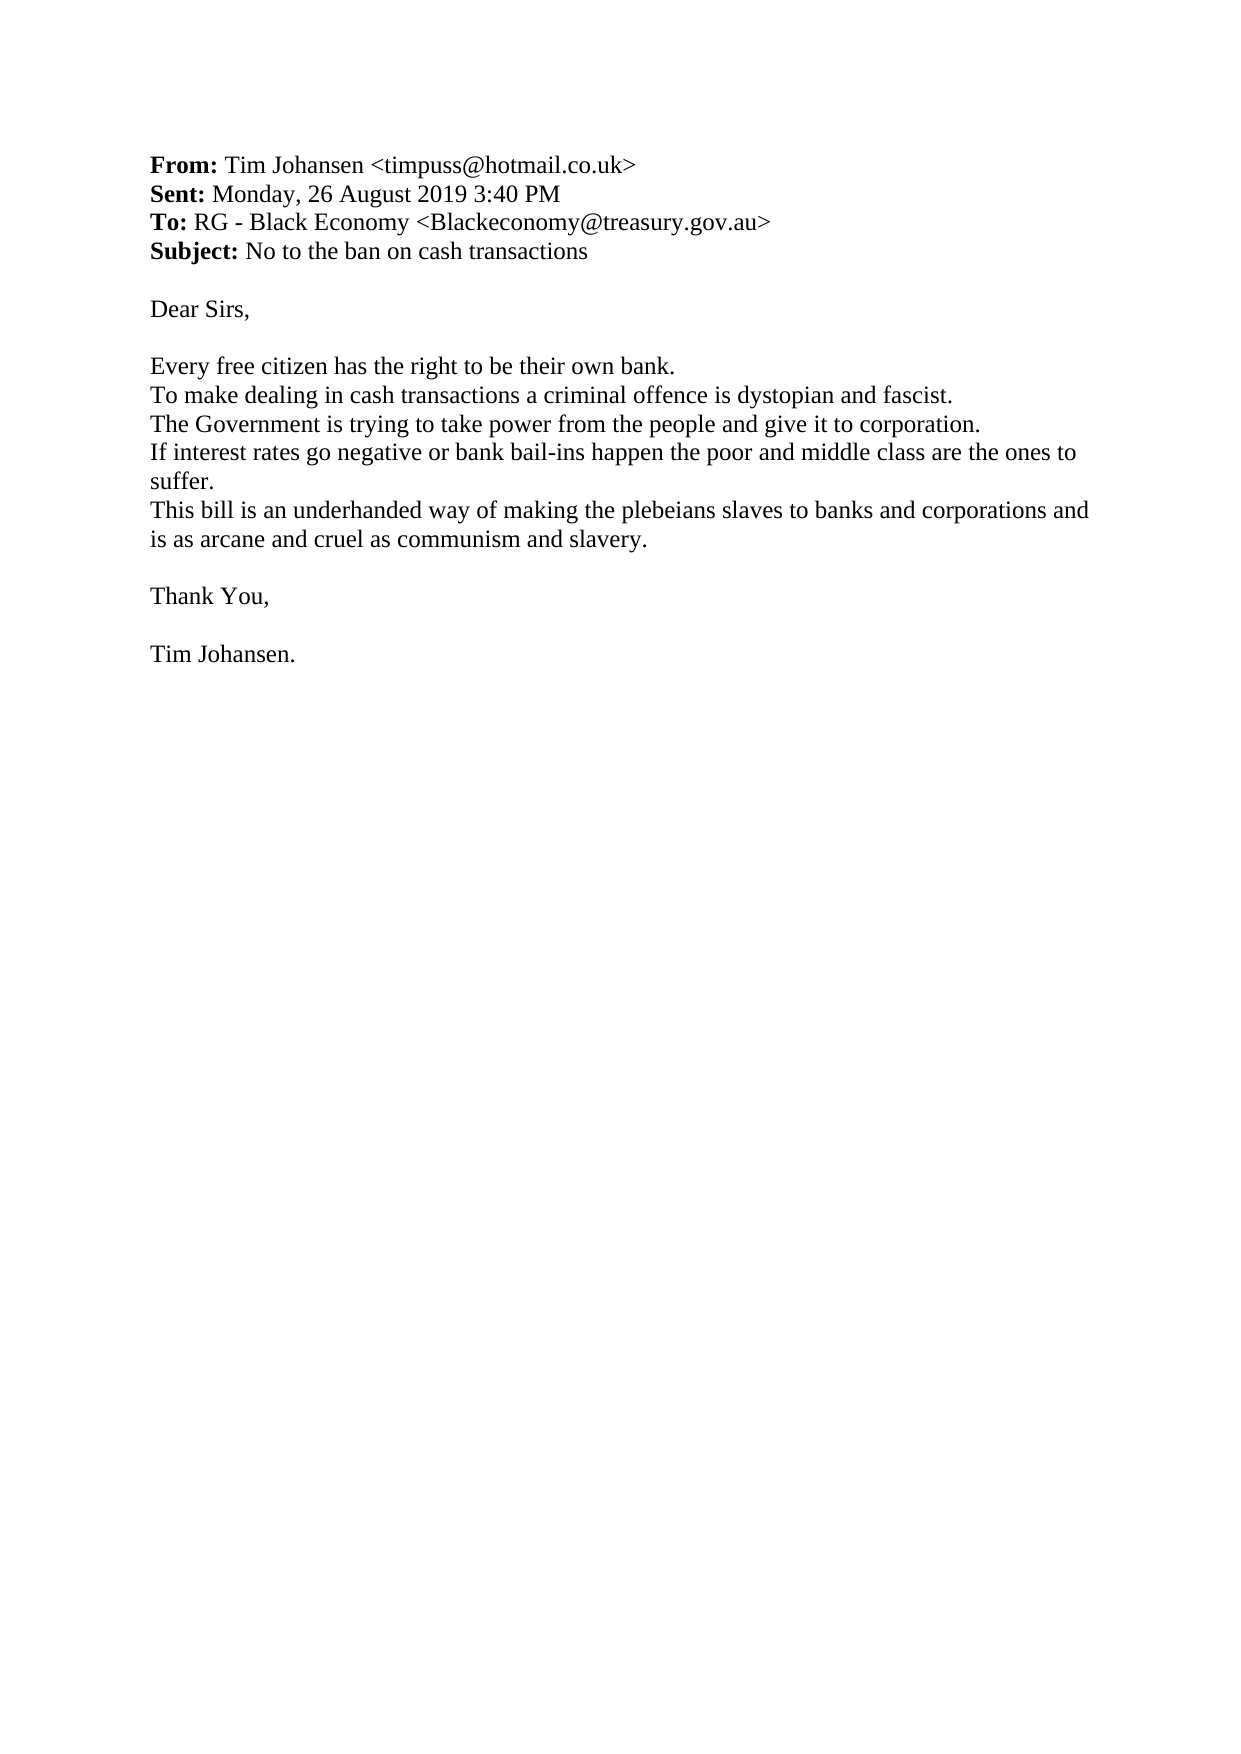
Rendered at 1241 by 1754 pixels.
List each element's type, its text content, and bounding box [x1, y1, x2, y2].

text If interest rates go negative or bank bail-ins happen the poor and middle class are the ones to suffer. [150, 437, 1090, 495]
text Dear Sirs, [150, 294, 1090, 322]
text Tim Johansen. [150, 639, 1090, 667]
text This bill is an underhanded way of making the plebeians slaves to banks and corporations and is as arcane and cruel as communism and slavery. [150, 495, 1090, 552]
text Thank You, [150, 581, 1090, 610]
text Every free citizen has the right to be their own bank. [150, 351, 1090, 380]
text To make dealing in cash transactions a criminal offence is dystopian and fascist. [150, 380, 1090, 409]
text From: Tim Johansen <timpuss@hotmail.co.uk> Sent: Monday, 26 August 2019 3:40 PM To: RG - Black Economy <Blackeconomy@treasury.gov.au> Subject: No to the ban on cash transactions [150, 150, 1090, 265]
text The Government is trying to take power from the people and give it to corporation. [150, 409, 1090, 437]
